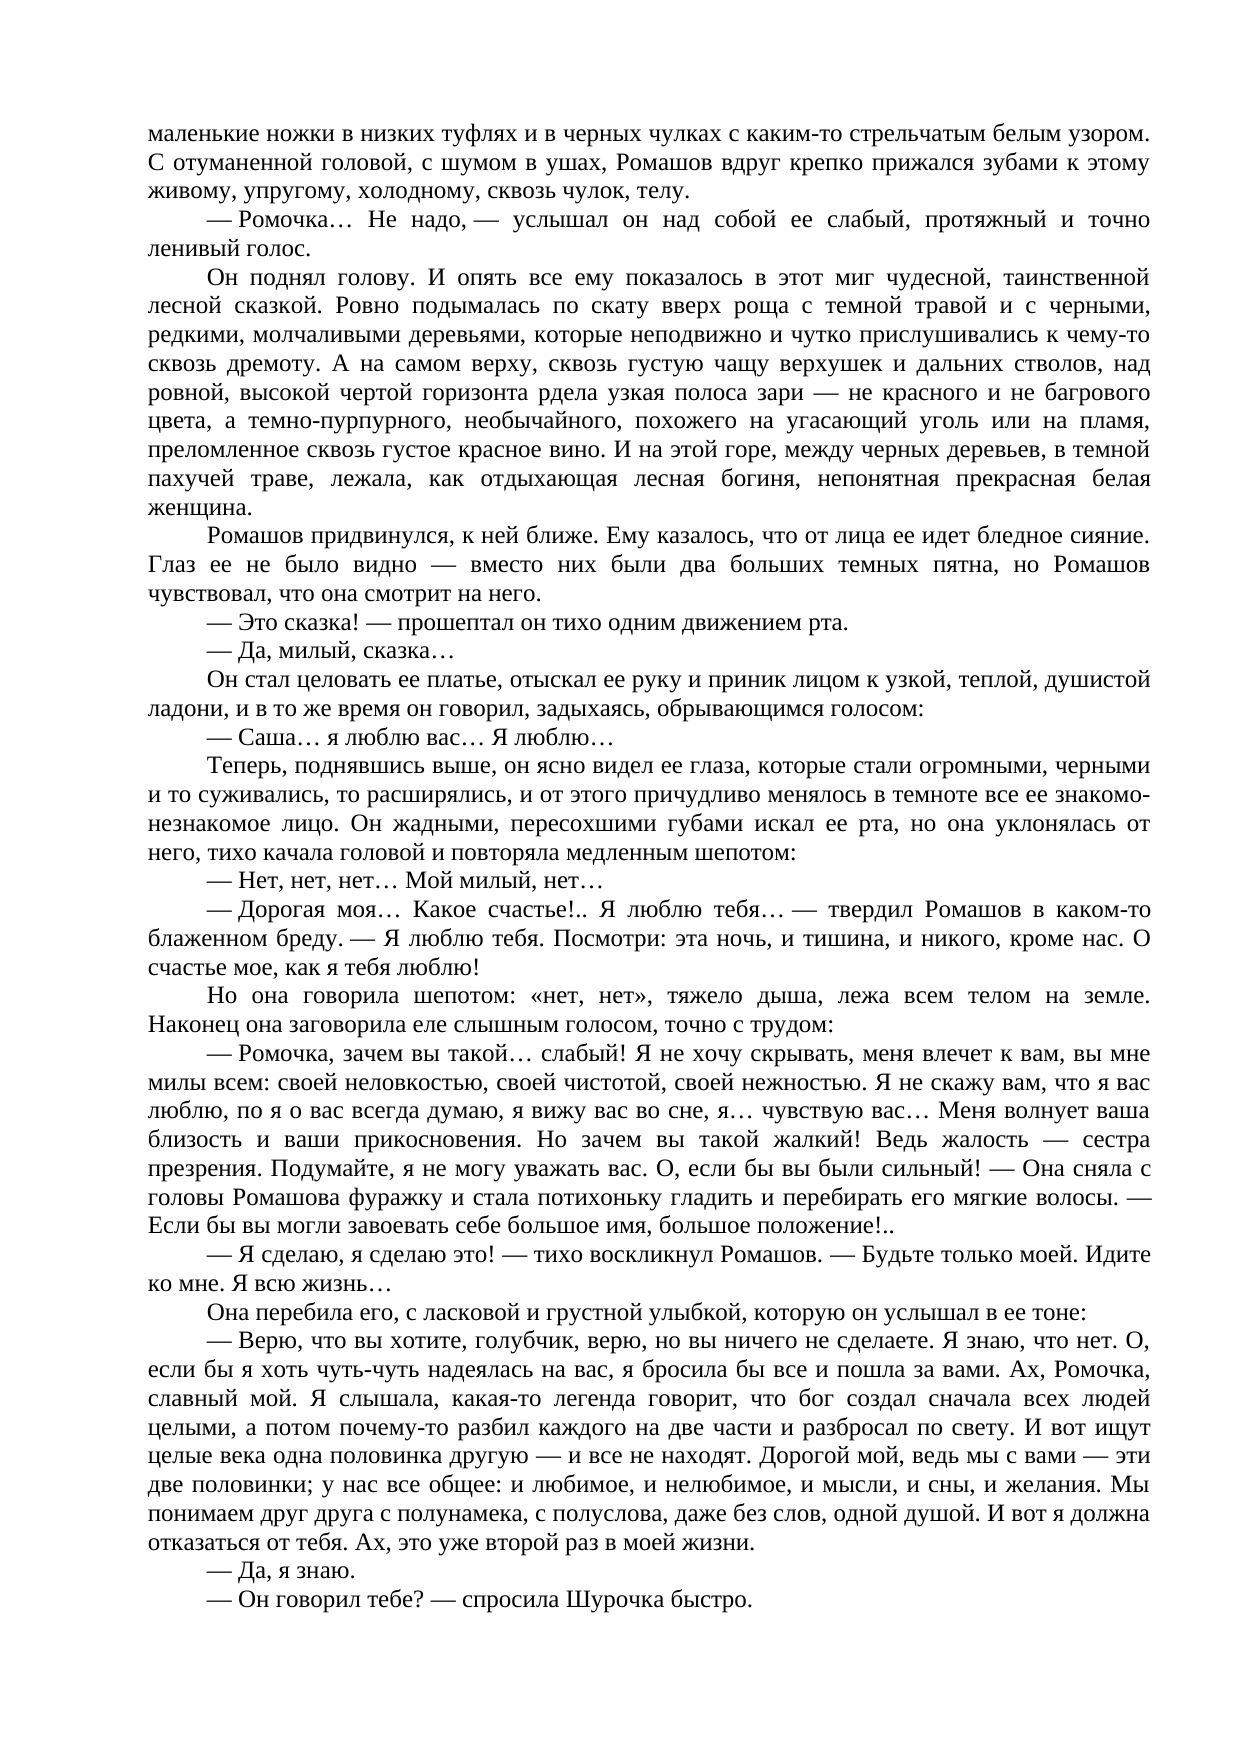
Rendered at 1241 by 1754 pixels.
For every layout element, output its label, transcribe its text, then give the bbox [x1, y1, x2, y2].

text — Это сказка! — прошептал он тихо одним движением рта. [148, 607, 1152, 636]
text — Дорогая моя… Какое счастье!.. Я люблю тебя… — твердил Ромашов в каком-то блаженном бреду. — Я люблю тебя. Посмотри: эта ночь, и тишина, и никого, кроме нас. О счастье мое, как я тебя люблю! [148, 894, 1152, 981]
text — Нет, нет, нет… Мой милый, нет… [148, 866, 1152, 894]
text — Он говорил тебе? — спросила Шурочка быстро. [148, 1584, 1152, 1613]
text — Да, милый, сказка… [148, 636, 1152, 664]
text Она перебила его, с ласковой и грустной улыбкой, которую он услышал в ее тоне: [148, 1297, 1152, 1326]
text — Да, я знаю. [148, 1556, 1152, 1584]
text Теперь, поднявшись выше, он ясно видел ее глаза, которые стали огромными, черными и то суживались, то расширялись, и от этого причудливо менялось в темноте все ее знакомо-незнакомое лицо. Он жадными, пересохшими губами искал ее рта, но она уклонялась от него, тихо качала головой и повторяла медленным шепотом: [148, 751, 1152, 866]
text Но она говорила шепотом: «нет, нет», тяжело дыша, лежа всем телом на земле. Наконец она заговорила еле слышным голосом, точно с трудом: [148, 981, 1152, 1038]
text — Саша… я люблю вас… Я люблю… [148, 722, 1152, 751]
text — Ромочка, зачем вы такой… слабый! Я не хочу скрывать, меня влечет к вам, вы мне милы всем: своей неловкостью, своей чистотой, своей нежностью. Я не скажу вам, что я вас люблю, по я о вас всегда думаю, я вижу вас во сне, я… чувствую вас… Меня волнует ваша близость и ваши прикосновения. Но зачем вы такой жалкий! Ведь жалость — сестра презрения. Подумайте, я не могу уважать вас. О, если бы вы были сильный! — Она сняла с головы Ромашова фуражку и стала потихоньку гладить и перебирать его мягкие волосы. — Если бы вы могли завоевать себе большое имя, большое положение!.. [148, 1038, 1152, 1239]
text — Ромочка… Не надо, — услышал он над собой ее слабый, протяжный и точно ленивый голос. [148, 204, 1152, 262]
text — Я сделаю, я сделаю это! — тихо воскликнул Ромашов. — Будьте только моей. Идите ко мне. Я всю жизнь… [148, 1239, 1152, 1297]
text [148, 118, 1152, 204]
text Ромашов придвинулся, к ней ближе. Ему казалось, что от лица ее идет бледное сияние. Глаз ее не было видно — вместо них были два больших темных пятна, но Ромашов чувствовал, что она смотрит на него. [148, 521, 1152, 607]
text Он стал целовать ее платье, отыскал ее руку и приник лицом к узкой, теплой, душистой ладони, и в то же время он говорил, задыхаясь, обрывающимся голосом: [148, 664, 1152, 722]
text Он поднял голову. И опять все ему показалось в этот миг чудесной, таинственной лесной сказкой. Ровно подымалась по скату вверх роща с темной травой и с черными, редкими, молчаливыми деревьями, которые неподвижно и чутко прислушивались к чему-то сквозь дремоту. А на самом верху, сквозь густую чащу верхушек и дальних стволов, над ровной, высокой чертой горизонта рдела узкая полоса зари — не красного и не багрового цвета, а темно-пурпурного, необычайного, похожего на угасающий уголь или на пламя, преломленное сквозь густое красное вино. И на этой горе, между черных деревьев, в темной пахучей траве, лежала, как отдыхающая лесная богиня, непонятная прекрасная белая женщина. [148, 262, 1152, 521]
text — Верю, что вы хотите, голубчик, верю, но вы ничего не сделаете. Я знаю, что нет. О, если бы я хоть чуть-чуть надеялась на вас, я бросила бы все и пошла за вами. Ах, Ромочка, славный мой. Я слышала, какая-то легенда говорит, что бог создал сначала всех людей целыми, а потом почему-то разбил каждого на две части и разбросал по свету. И вот ищут целые века одна половинка другую — и все не находят. Дорогой мой, ведь мы с вами — эти две половинки; у нас все общее: и любимое, и нелюбимое, и мысли, и сны, и желания. Мы понимаем друг друга с полунамека, с полуслова, даже без слов, одной душой. И вот я должна отказаться от тебя. Ах, это уже второй раз в моей жизни. [148, 1326, 1152, 1556]
